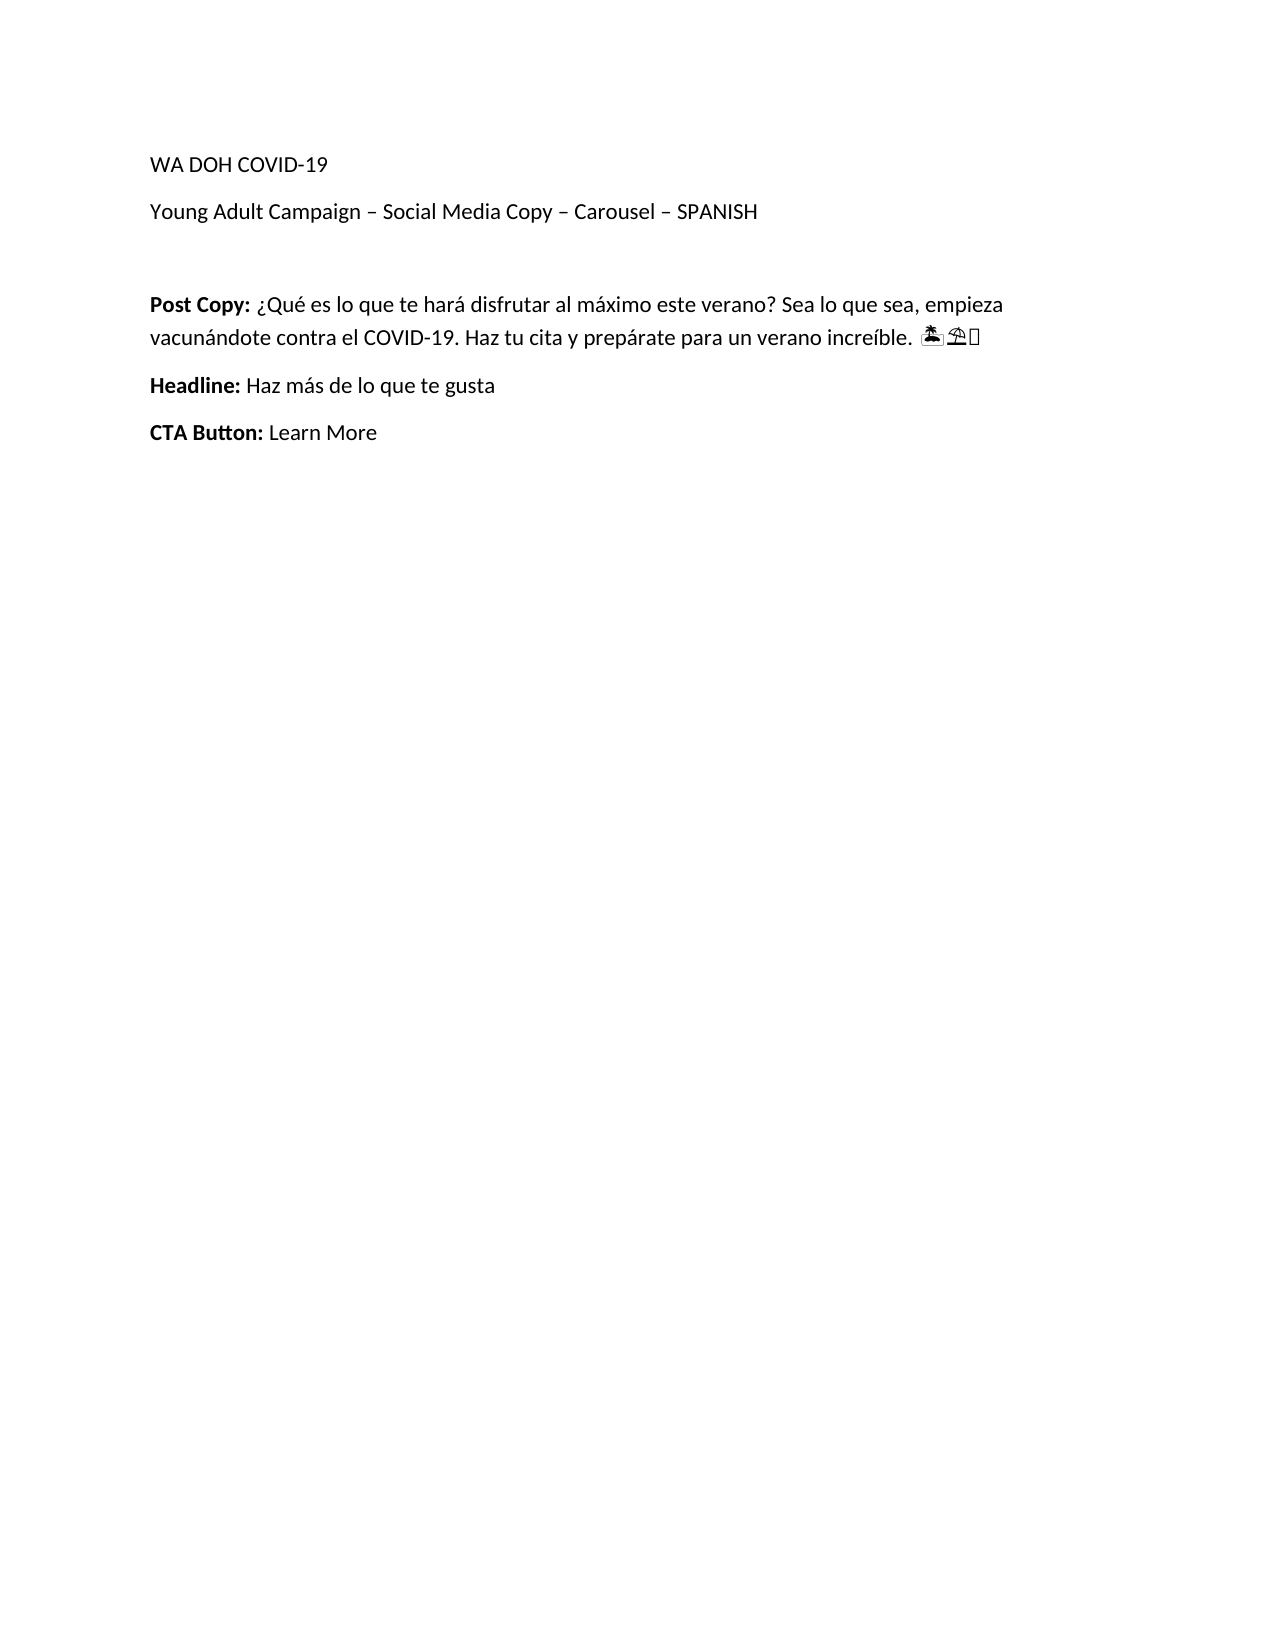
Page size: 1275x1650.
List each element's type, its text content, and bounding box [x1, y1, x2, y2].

text WA DOH COVID-19 [150, 150, 1125, 178]
text Post Copy: ¿Qué es lo que te hará disfrutar al máximo este verano? Sea lo que sea, empieza vacunándote contra el COVID-19. Haz tu cita y prepárate para un verano increíble. 🏝️⛱️🦩 [150, 291, 1125, 352]
text Young Adult Campaign – Social Media Copy – Carousel – SPANISH [150, 197, 1125, 225]
text CTA Button: Learn More [150, 418, 1125, 446]
text Headline: Haz más de lo que te gusta [150, 372, 1125, 399]
